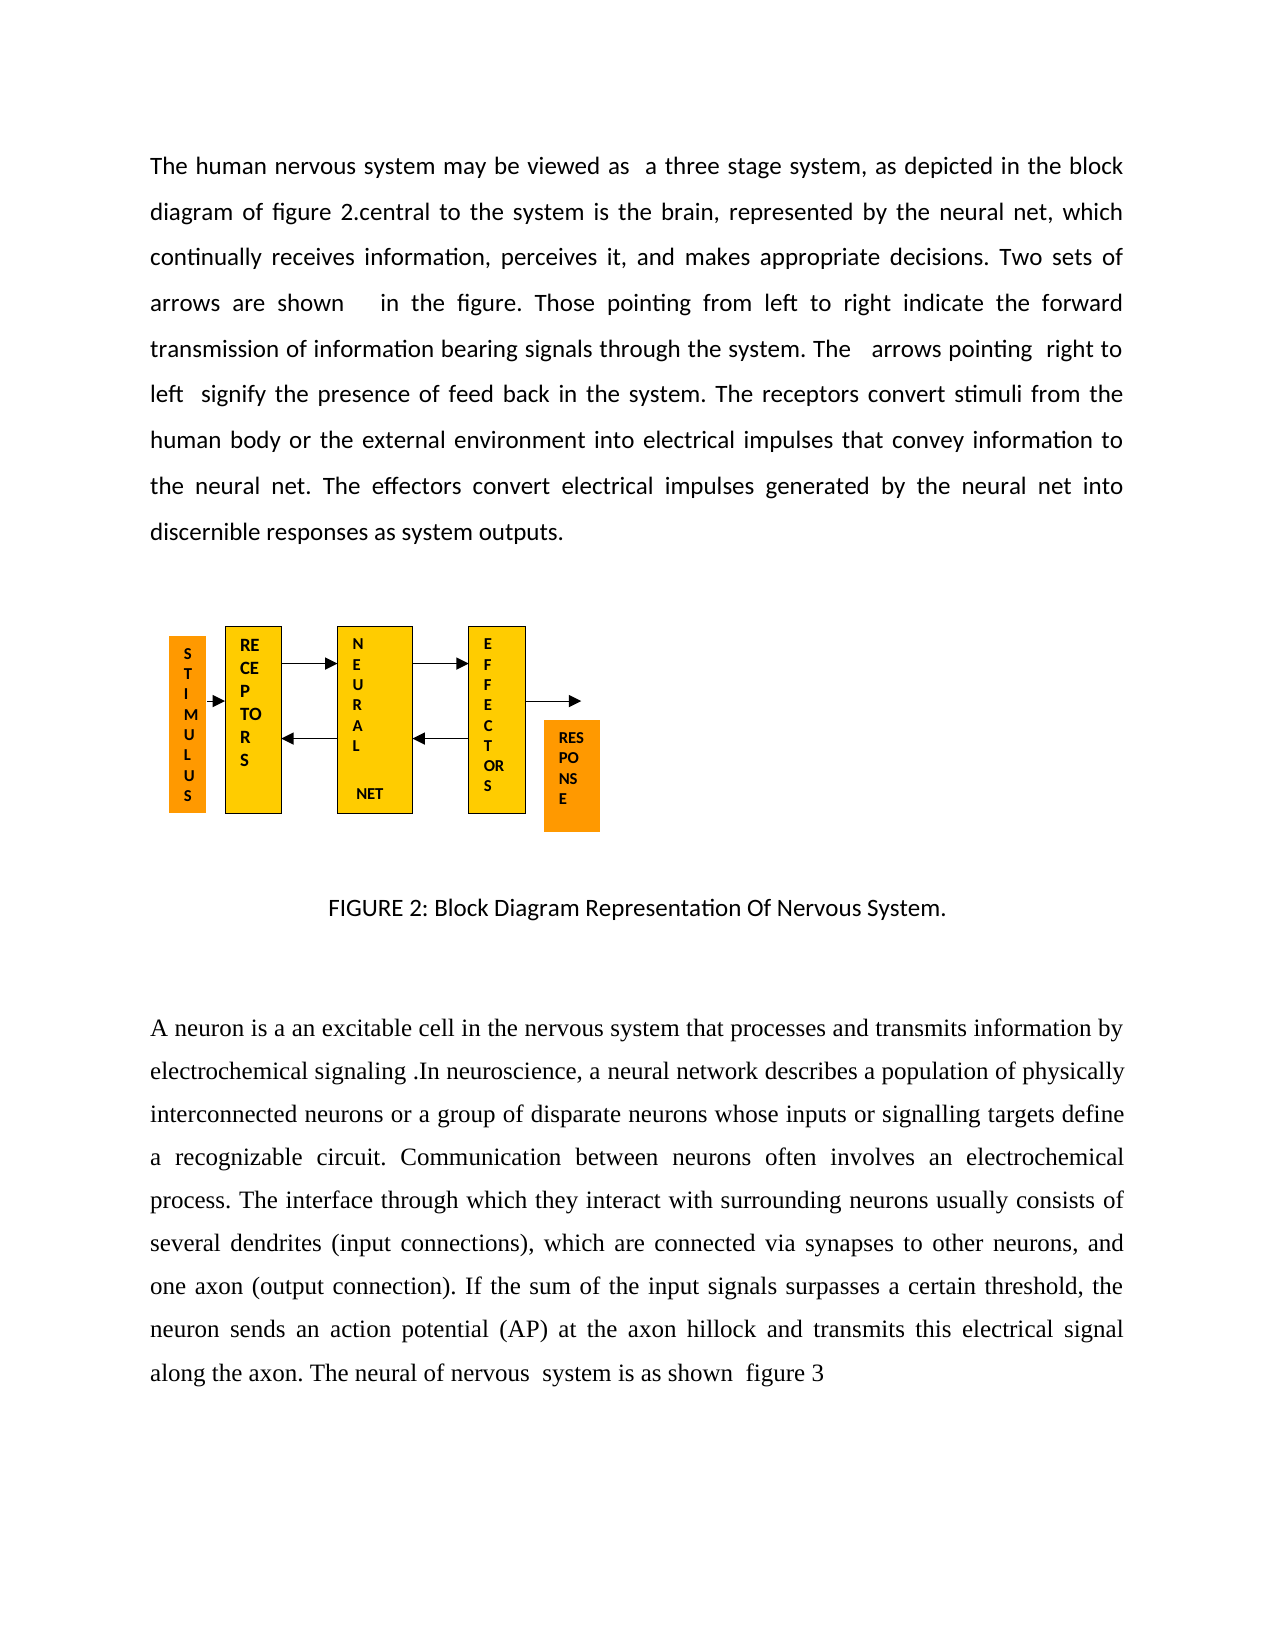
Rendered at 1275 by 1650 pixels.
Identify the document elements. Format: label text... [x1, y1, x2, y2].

text FIGURE 2: Block Diagram Representation Of Nervous System. [150, 892, 1125, 923]
text A neuron is a an excitable cell in the nervous system that processes and transmits information by electrochemical signaling .In neuroscience, a neural network describes a population of physically interconnected neurons or a group of disparate neurons whose inputs or signalling targets define a recognizable circuit. Communication between neurons often involves an electrochemical process. The interface through which they interact with surrounding neurons usually consists of several dendrites (input connections), which are connected via synapses to other neurons, and one axon (output connection). If the sum of the input signals surpasses a certain threshold, the neuron sends an action potential (AP) at the axon hillock and transmits this electrical signal along the axon. The neural of nervous system is as shown figure 3 [150, 1013, 1125, 1386]
text The human nervous system may be viewed as a three stage system, as depicted in the block diagram of figure 2.central to the system is the brain, represented by the neural net, which continually receives information, perceives it, and makes appropriate decisions. Two sets of arrows are shown in the figure. Those pointing from left to right indicate the forward transmission of information bearing signals through the system. The arrows pointing right to left signify the presence of feed back in the system. The receptors convert stimuli from the human body or the external environment into electrical impulses that convey information to the neural net. The effectors convert electrical impulses generated by the neural net into discernible responses as system outputs. [150, 150, 1125, 546]
